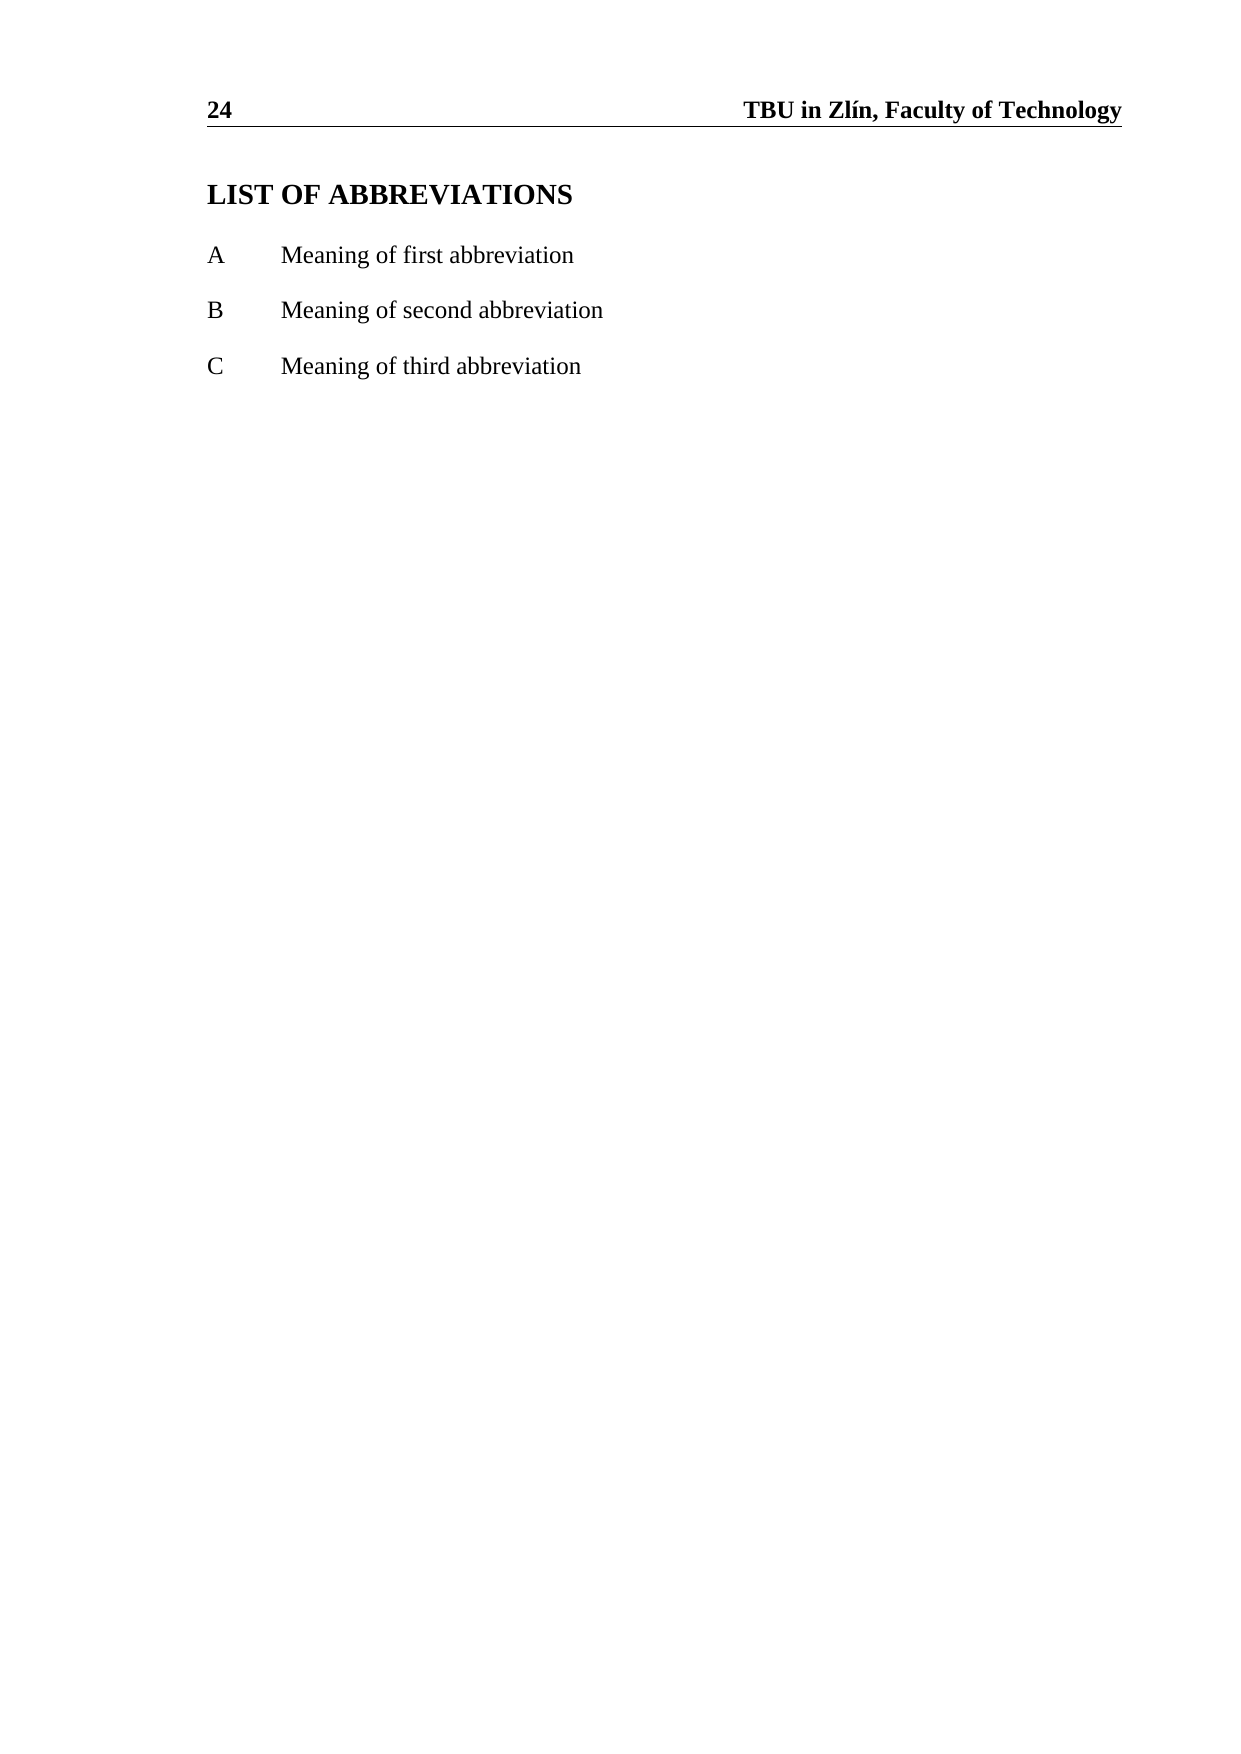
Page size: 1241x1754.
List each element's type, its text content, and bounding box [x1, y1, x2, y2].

text List of Abbreviations [207, 177, 1122, 211]
text B Meaning of second abbreviation [207, 296, 1122, 324]
text C Meaning of third abbreviation [207, 351, 1122, 380]
text A Meaning of first abbreviation [207, 240, 1122, 269]
